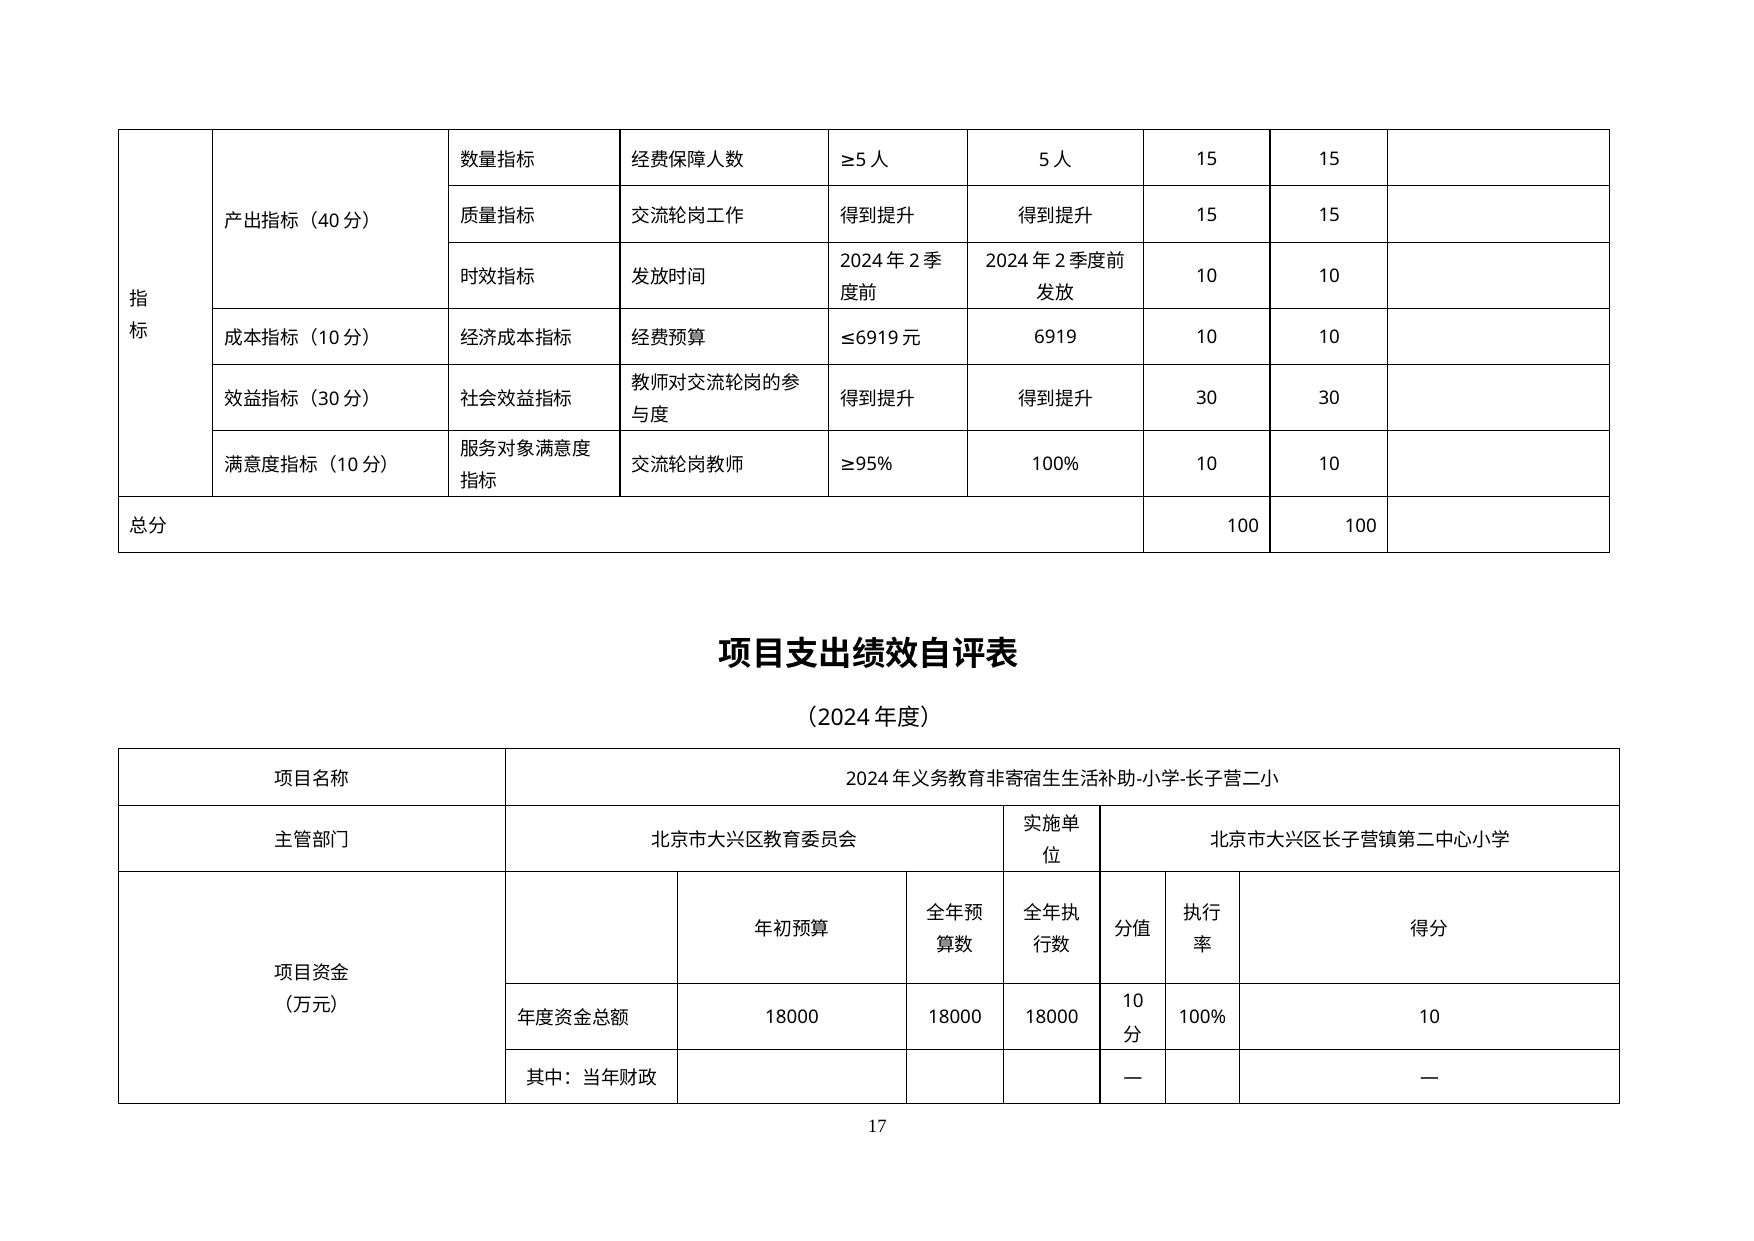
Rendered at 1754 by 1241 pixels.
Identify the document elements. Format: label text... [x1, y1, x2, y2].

table_cell 得到提升 [829, 365, 967, 430]
table_cell [678, 1050, 906, 1103]
table_cell 10 [1271, 309, 1387, 364]
table_header 项目支出绩效自评表 [118, 618, 1619, 683]
table_cell 经费保障人数 [621, 130, 828, 185]
table_cell 质量指标 [449, 186, 619, 242]
table_cell [1004, 1050, 1099, 1103]
table_cell 效益指标（30分） [213, 365, 448, 430]
table_cell 实施单位 [1004, 806, 1099, 871]
table_cell 数量指标 [449, 130, 619, 185]
table_cell 10 [1271, 243, 1387, 308]
table_cell 得到提升 [968, 365, 1143, 430]
table_cell 交流轮岗教师 [621, 431, 828, 496]
table_cell 2024年2季度前发放 [968, 243, 1143, 308]
table_cell 执行率 [1166, 872, 1239, 983]
table_cell 主管部门 [119, 806, 505, 871]
table_cell 年初预算 [678, 872, 906, 983]
table_cell 全年预算数 [907, 872, 1003, 983]
table_cell [1388, 243, 1609, 308]
table_cell 发放时间 [621, 243, 828, 308]
table_cell 2024年义务教育非寄宿生生活补助-小学-长子营二小 [506, 749, 1619, 804]
table_cell — [1240, 1050, 1619, 1103]
table_cell 100 [1144, 497, 1269, 552]
table_cell [1388, 497, 1609, 552]
table_cell 产出指标（40分） [213, 130, 448, 308]
table_cell 北京市大兴区教育委员会 [506, 806, 1003, 871]
table_cell 100 [1271, 497, 1387, 552]
table_cell 18000 [907, 984, 1003, 1049]
table_cell [1166, 1050, 1239, 1103]
table_cell 项目资金 （万元） [119, 872, 505, 1103]
table_cell 30 [1144, 365, 1269, 430]
table_cell 18000 [1004, 984, 1099, 1049]
table_cell [907, 1050, 1003, 1103]
table_cell 成本指标（10分） [213, 309, 448, 364]
table_cell 北京市大兴区长子营镇第二中心小学 [1101, 806, 1619, 871]
table_cell 绩 效 指 标 [119, 130, 212, 496]
table_cell 得到提升 [829, 186, 967, 242]
table_cell 其中：当年财政拨款 [506, 1050, 677, 1103]
table_cell 总分 [119, 497, 1143, 552]
table_cell 2024年2季度前 [829, 243, 967, 308]
table_cell 年度资金总额 [506, 984, 677, 1049]
table_cell — [1101, 1050, 1165, 1103]
table_cell 时效指标 [449, 243, 619, 308]
table_cell （2024年度） [118, 683, 1619, 748]
table_cell 100% [1166, 984, 1239, 1049]
table_cell 15 [1271, 186, 1387, 242]
table_cell [506, 872, 677, 983]
table_cell 10 [1144, 431, 1269, 496]
table_cell 得到提升 [968, 186, 1143, 242]
table_cell [1388, 309, 1609, 364]
table_cell 30 [1271, 365, 1387, 430]
table_cell 满意度指标（10分） [213, 431, 448, 496]
table_cell 10 [1271, 431, 1387, 496]
table_cell 项目名称 [119, 749, 505, 804]
table_cell 服务对象满意度指标 [449, 431, 619, 496]
table_cell 15 [1271, 130, 1387, 185]
table_cell 18000 [678, 984, 906, 1049]
table_cell 6919 [968, 309, 1143, 364]
table_cell 15 [1144, 130, 1269, 185]
table_cell [1388, 186, 1609, 242]
table_cell [1388, 365, 1609, 430]
table_cell 教师对交流轮岗的参与度 [621, 365, 828, 430]
table_cell 100% [968, 431, 1143, 496]
table_cell [1388, 431, 1609, 496]
table_cell 10 [1144, 309, 1269, 364]
table_cell 交流轮岗工作 [621, 186, 828, 242]
table_cell 10 [1144, 243, 1269, 308]
table_cell 10分 [1101, 984, 1165, 1049]
table_cell 经费预算 [621, 309, 828, 364]
table_cell ≥5人 [829, 130, 967, 185]
table_cell ≤6919元 [829, 309, 967, 364]
table_cell [1388, 130, 1609, 185]
table_cell 分值 [1101, 872, 1165, 983]
table_cell 得分 [1240, 872, 1619, 983]
table_cell 5人 [968, 130, 1143, 185]
table_cell 全年执行数 [1004, 872, 1099, 983]
table_cell 10 [1240, 984, 1619, 1049]
table_cell 经济成本指标 [449, 309, 619, 364]
table_cell 15 [1144, 186, 1269, 242]
table_cell ≥95% [829, 431, 967, 496]
table_cell 社会效益指标 [449, 365, 619, 430]
